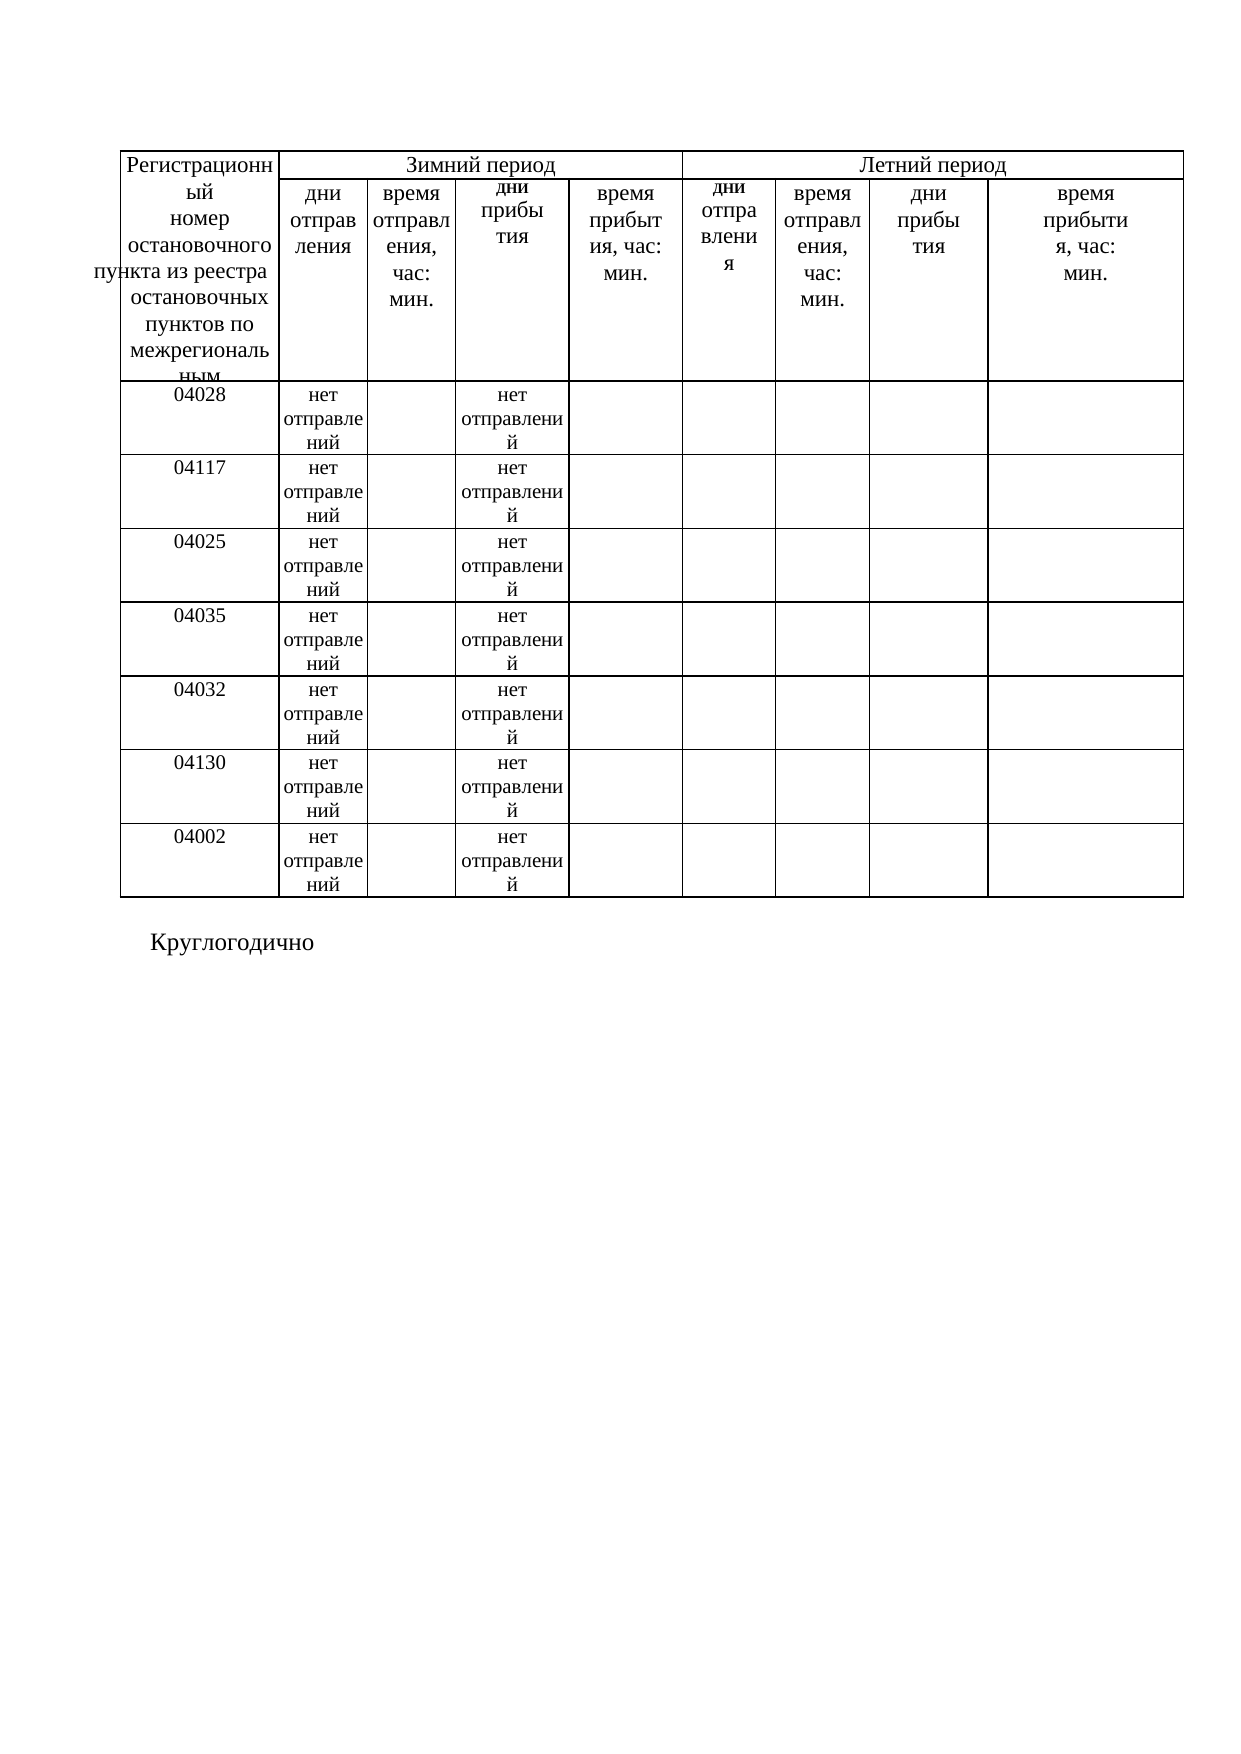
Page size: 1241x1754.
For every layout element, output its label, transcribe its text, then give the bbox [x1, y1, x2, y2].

table_cell [368, 750, 455, 822]
table_cell нет отправлений [456, 529, 568, 601]
table_cell нет отправлений [280, 382, 367, 454]
table_cell [570, 382, 682, 454]
table_cell [776, 677, 869, 749]
table_cell [683, 529, 775, 601]
table_cell нет отправлений [456, 824, 568, 896]
table_cell [776, 455, 869, 527]
table_cell [989, 677, 1183, 749]
table_cell [870, 455, 987, 527]
table_cell [683, 824, 775, 896]
table_cell [368, 529, 455, 601]
table_cell время прибыт ия, час: мин. [570, 180, 682, 380]
table_cell [683, 677, 775, 749]
table_cell 04035 [121, 603, 278, 675]
table_cell 04117 [121, 455, 278, 527]
table_cell [570, 750, 682, 822]
table_cell ДНИ прибы тия [456, 180, 568, 380]
table_cell 04028 [121, 382, 278, 454]
table_cell [989, 824, 1183, 896]
table_cell [368, 455, 455, 527]
table_cell 04130 [121, 750, 278, 822]
table_cell [870, 603, 987, 675]
table_cell [776, 382, 869, 454]
table_cell [368, 382, 455, 454]
table_cell [989, 750, 1183, 822]
table_cell время прибыти я, час: мин. [989, 180, 1183, 380]
table_cell нет отправлений [280, 529, 367, 601]
table_cell [989, 455, 1183, 527]
table_cell нет отправлений [456, 382, 568, 454]
table_cell [989, 603, 1183, 675]
table_cell [683, 382, 775, 454]
table_cell [570, 824, 682, 896]
table_cell нет отправлений [456, 603, 568, 675]
table_header Регистрационный номер остановочного пункта из реестра остановочных пунктов по межрегиональным маршрутам регулярных перевозок [121, 152, 278, 380]
table_cell [776, 750, 869, 822]
table_cell [870, 677, 987, 749]
table_cell [776, 824, 869, 896]
table_cell нет отправлений [456, 677, 568, 749]
table_cell [570, 677, 682, 749]
table_cell [683, 750, 775, 822]
table_cell нет отправлений [280, 750, 367, 822]
table_header Зимний период [280, 152, 682, 178]
table_header Летний период [683, 152, 1183, 178]
table_cell ДНИ отпра влени я [683, 180, 775, 380]
table_cell [776, 603, 869, 675]
table_cell [368, 677, 455, 749]
table_cell нет отправлений [280, 455, 367, 527]
table_cell нет отправлений [280, 824, 367, 896]
table_cell [989, 382, 1183, 454]
table_cell [870, 824, 987, 896]
table_cell [570, 529, 682, 601]
table_cell нет отправлений [280, 677, 367, 749]
table_cell 04025 [121, 529, 278, 601]
table_cell [368, 824, 455, 896]
table_cell [683, 455, 775, 527]
table_cell нет отправлений [456, 750, 568, 822]
table_cell [683, 603, 775, 675]
table_cell [570, 455, 682, 527]
table_cell [870, 750, 987, 822]
table_cell [368, 603, 455, 675]
table_cell время отправл ения, час: мин. [368, 180, 455, 380]
table_cell [870, 529, 987, 601]
table_cell дни отправ ления [280, 180, 367, 380]
table_cell дни прибы тия [870, 180, 987, 380]
table_cell нет отправлений [456, 455, 568, 527]
table_cell [870, 382, 987, 454]
table_cell [570, 603, 682, 675]
table_cell нет отправлений [280, 603, 367, 675]
table_cell 04002 [121, 824, 278, 896]
table_cell 04032 [121, 677, 278, 749]
table_cell время отправл ения, час: мин. [776, 180, 869, 380]
table_cell [776, 529, 869, 601]
text Круглогодично [150, 927, 1090, 955]
table_cell [989, 529, 1183, 601]
